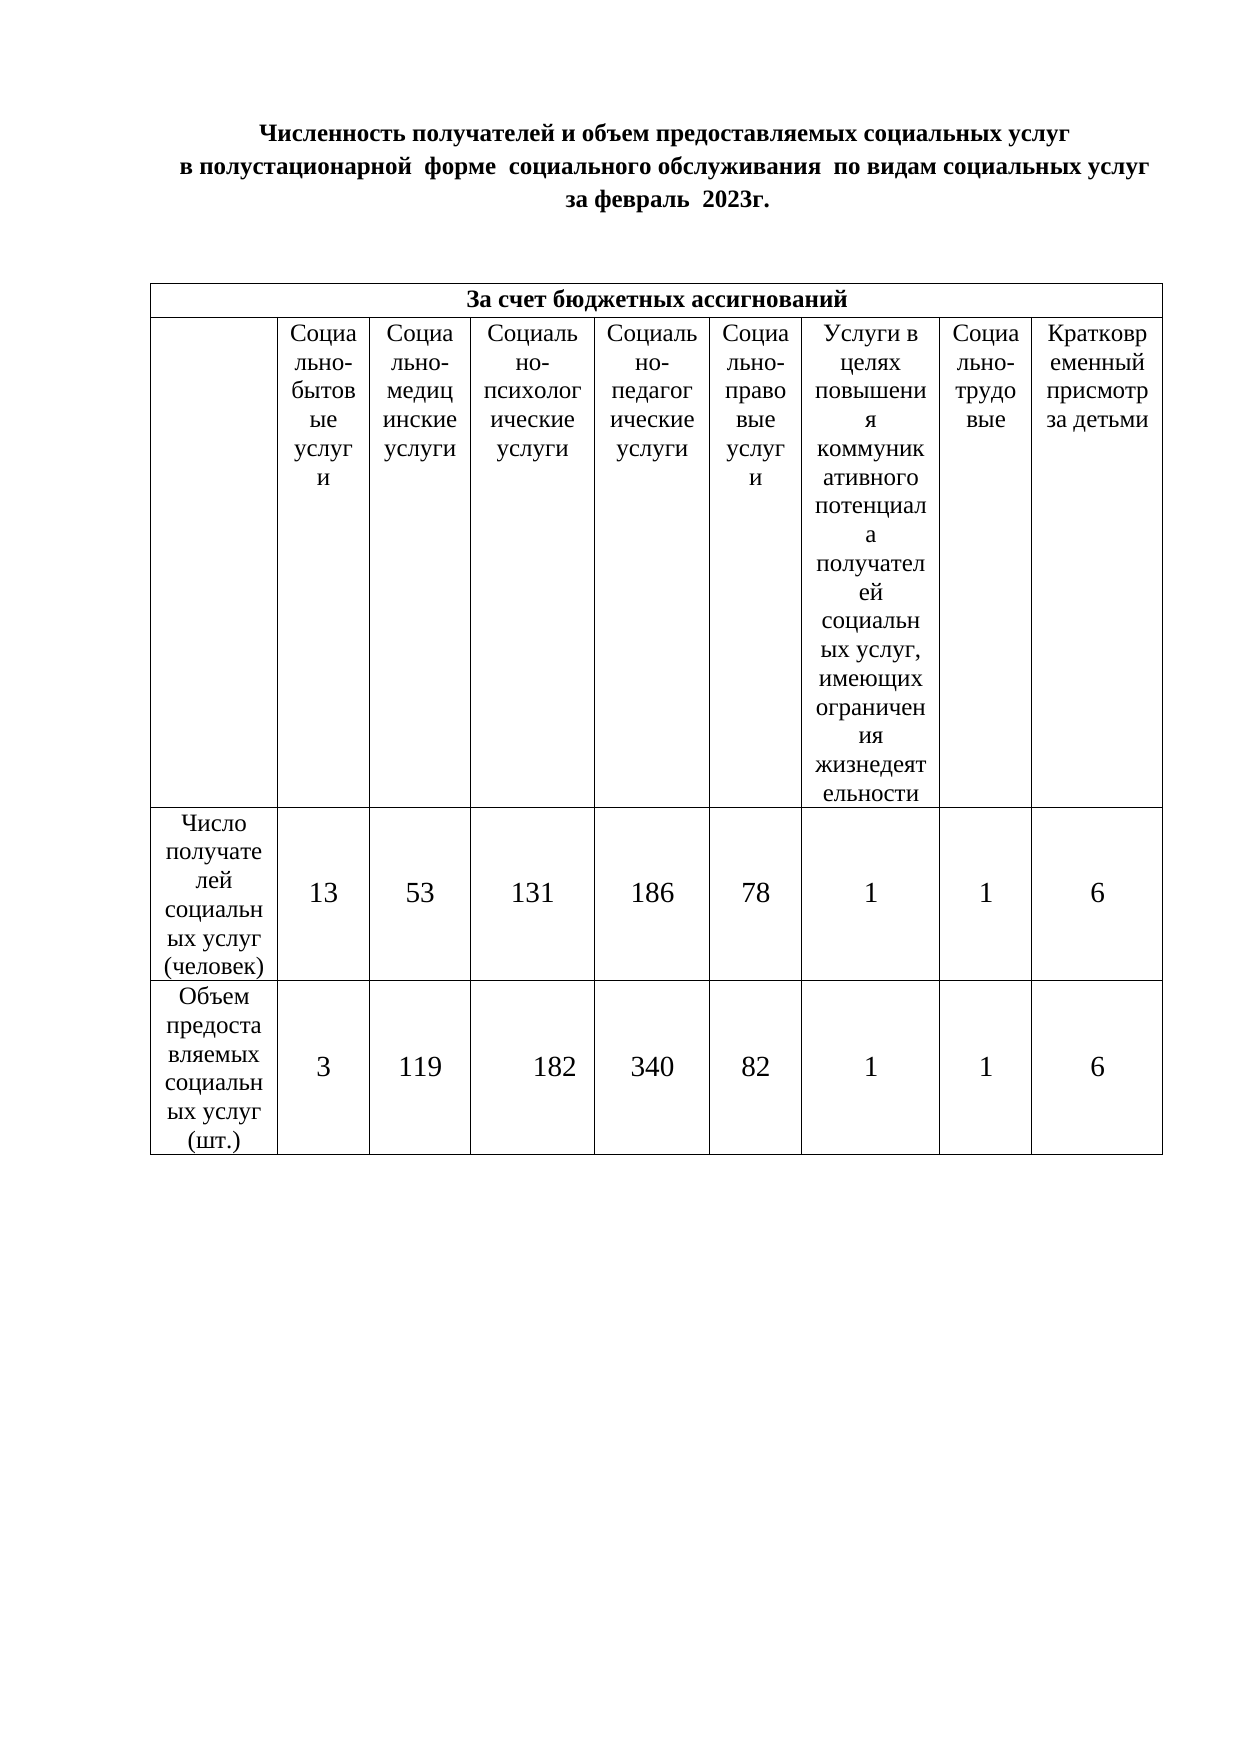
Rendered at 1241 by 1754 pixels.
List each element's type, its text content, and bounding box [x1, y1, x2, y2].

table_cell 82 [710, 981, 801, 1154]
text за февраль 2023г. [177, 184, 1152, 213]
table_cell 1 [940, 808, 1031, 980]
table_cell Социально-правовые услуги [710, 318, 801, 807]
table_cell 131 [471, 808, 594, 980]
table_cell Число получателей социальных услуг (человек) [151, 808, 277, 980]
table_cell Социально-медицинские услуги [370, 318, 470, 807]
table_cell Социально-психологические услуги [471, 318, 594, 807]
table_cell 13 [278, 808, 369, 980]
table_cell 78 [710, 808, 801, 980]
table_header За счет бюджетных ассигнований [151, 284, 1162, 317]
table_cell Объем предоставляемых социальных услуг (шт.) [151, 981, 277, 1154]
table_cell [151, 318, 277, 807]
table_cell 6 [1032, 981, 1162, 1154]
table_cell 1 [802, 981, 939, 1154]
table_cell 1 [802, 808, 939, 980]
table_cell 6 [1032, 808, 1162, 980]
table_cell Социально-трудовые [940, 318, 1031, 807]
table_cell 182 [471, 981, 594, 1154]
text в полустационарной форме социального обслуживания по видам социальных услуг [177, 151, 1152, 180]
table_cell 340 [595, 981, 709, 1154]
table_cell Услуги в целях повышения коммуникативного потенциала получателей социальных услуг, имеющих ограничения жизнедеятельности [802, 318, 939, 807]
text Численность получателей и объем предоставляемых социальных услуг [177, 118, 1152, 147]
table_cell 186 [595, 808, 709, 980]
table_cell Кратковременный присмотр за детьми [1032, 318, 1162, 807]
table_cell 3 [278, 981, 369, 1154]
table_cell 1 [940, 981, 1031, 1154]
table_cell Социально-бытовые услуги [278, 318, 369, 807]
table_cell 119 [370, 981, 470, 1154]
table_cell 53 [370, 808, 470, 980]
table_cell Социально-педагогические услуги [595, 318, 709, 807]
